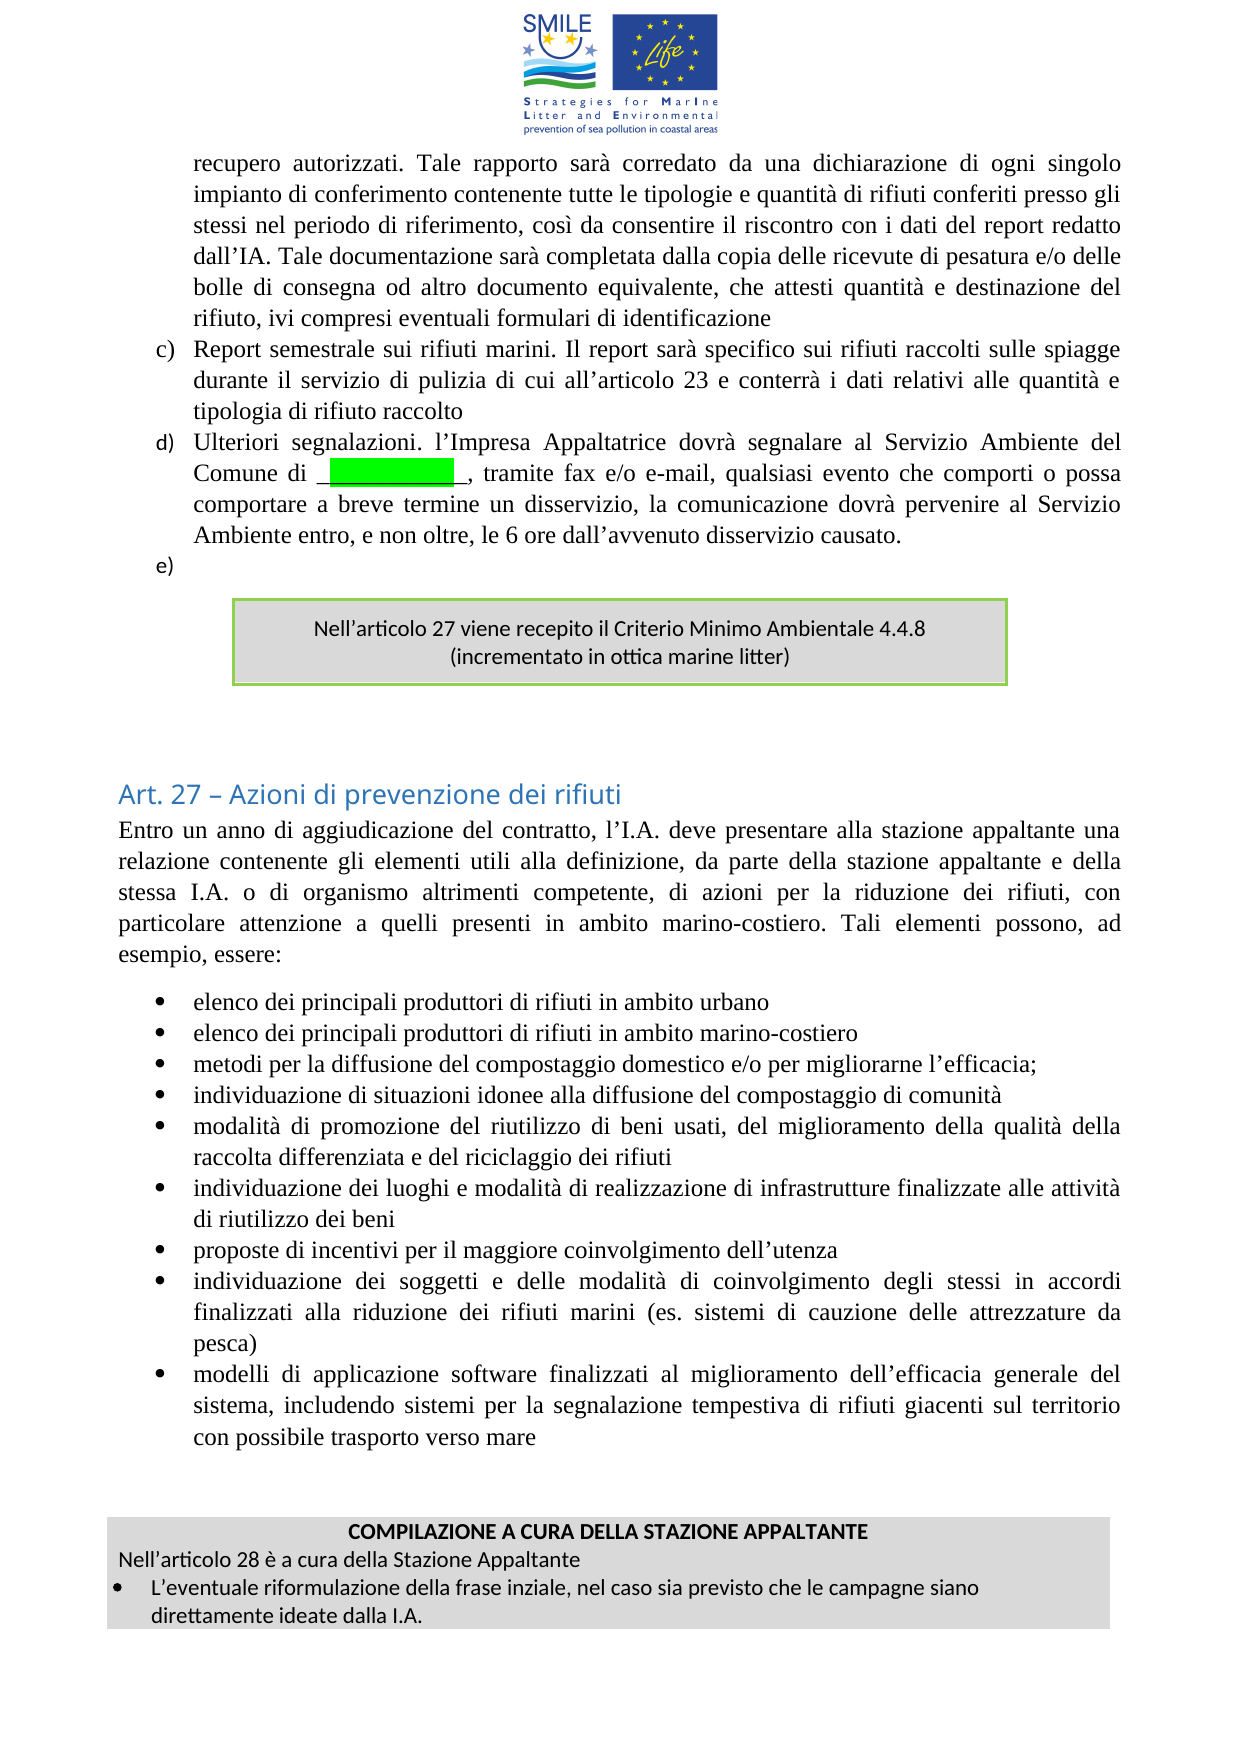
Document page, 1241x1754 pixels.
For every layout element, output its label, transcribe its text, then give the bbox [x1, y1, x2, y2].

list elenco dei principali produttori di rifiuti in ambito marino-costiero [156, 1018, 1122, 1047]
list modelli di applicazione software finalizzati al miglioramento dell’efficacia generale del sistema, includendo sistemi per la segnalazione tempestiva di rifiuti giacenti sul territorio con possibile trasporto verso mare [156, 1359, 1122, 1450]
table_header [107, 1517, 1110, 1629]
list individuazione dei luoghi e modalità di realizzazione di infrastrutture finalizzate alle attività di riutilizzo dei beni [156, 1173, 1122, 1233]
list individuazione dei soggetti e delle modalità di coinvolgimento degli stessi in accordi finalizzati alla riduzione dei rifiuti marini (es. sistemi di cauzione delle attrezzature da pesca) [156, 1266, 1122, 1357]
list metodi per la diffusione del compostaggio domestico e/o per migliorarne l’efficacia; [156, 1049, 1122, 1078]
list Ulteriori segnalazioni. l’Impresa Appaltatrice dovrà segnalare al Servizio Ambiente del Comune di ____________, tramite fax e/o e-mail, qualsiasi evento che comporti o possa comportare a breve termine un disservizio, la comunicazione dovrà pervenire al Servizio Ambiente entro, e non oltre, le 6 ore dall’avvenuto disservizio causato. [156, 427, 1122, 549]
list Report semestrale sui rifiuti marini. Il report sarà specifico sui rifiuti raccolti sulle spiagge durante il servizio di pulizia di cui all’articolo 23 e conterrà i dati relativi alle quantità e tipologia di rifiuto raccolto [156, 334, 1122, 425]
list proposte di incentivi per il maggiore coinvolgimento dell’utenza [156, 1235, 1122, 1264]
table_header Nell’articolo 27 viene recepito il Criterio Minimo Ambientale 4.4.8 (incrementato in ottica marine litter) [235, 601, 1005, 682]
picture [522, 14, 718, 135]
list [156, 148, 1122, 332]
list modalità di promozione del riutilizzo di beni usati, del miglioramento della qualità della raccolta differenziata e del riciclaggio dei rifiuti [156, 1111, 1122, 1171]
list individuazione di situazioni idonee alla diffusione del compostaggio di comunità [156, 1080, 1122, 1109]
list elenco dei principali produttori di rifiuti in ambito urbano [156, 987, 1122, 1016]
subtitle Art. 27 – Azioni di prevenzione dei rifiuti [118, 775, 1122, 812]
text Entro un anno di aggiudicazione del contratto, l’I.A. deve presentare alla stazione appaltante una relazione contenente gli elementi utili alla definizione, da parte della stazione appaltante e della stessa I.A. o di organismo altrimenti competente, di azioni per la riduzione dei rifiuti, con particolare attenzione a quelli presenti in ambito marino-costiero. Tali elementi possono, ad esempio, essere: [118, 815, 1122, 968]
